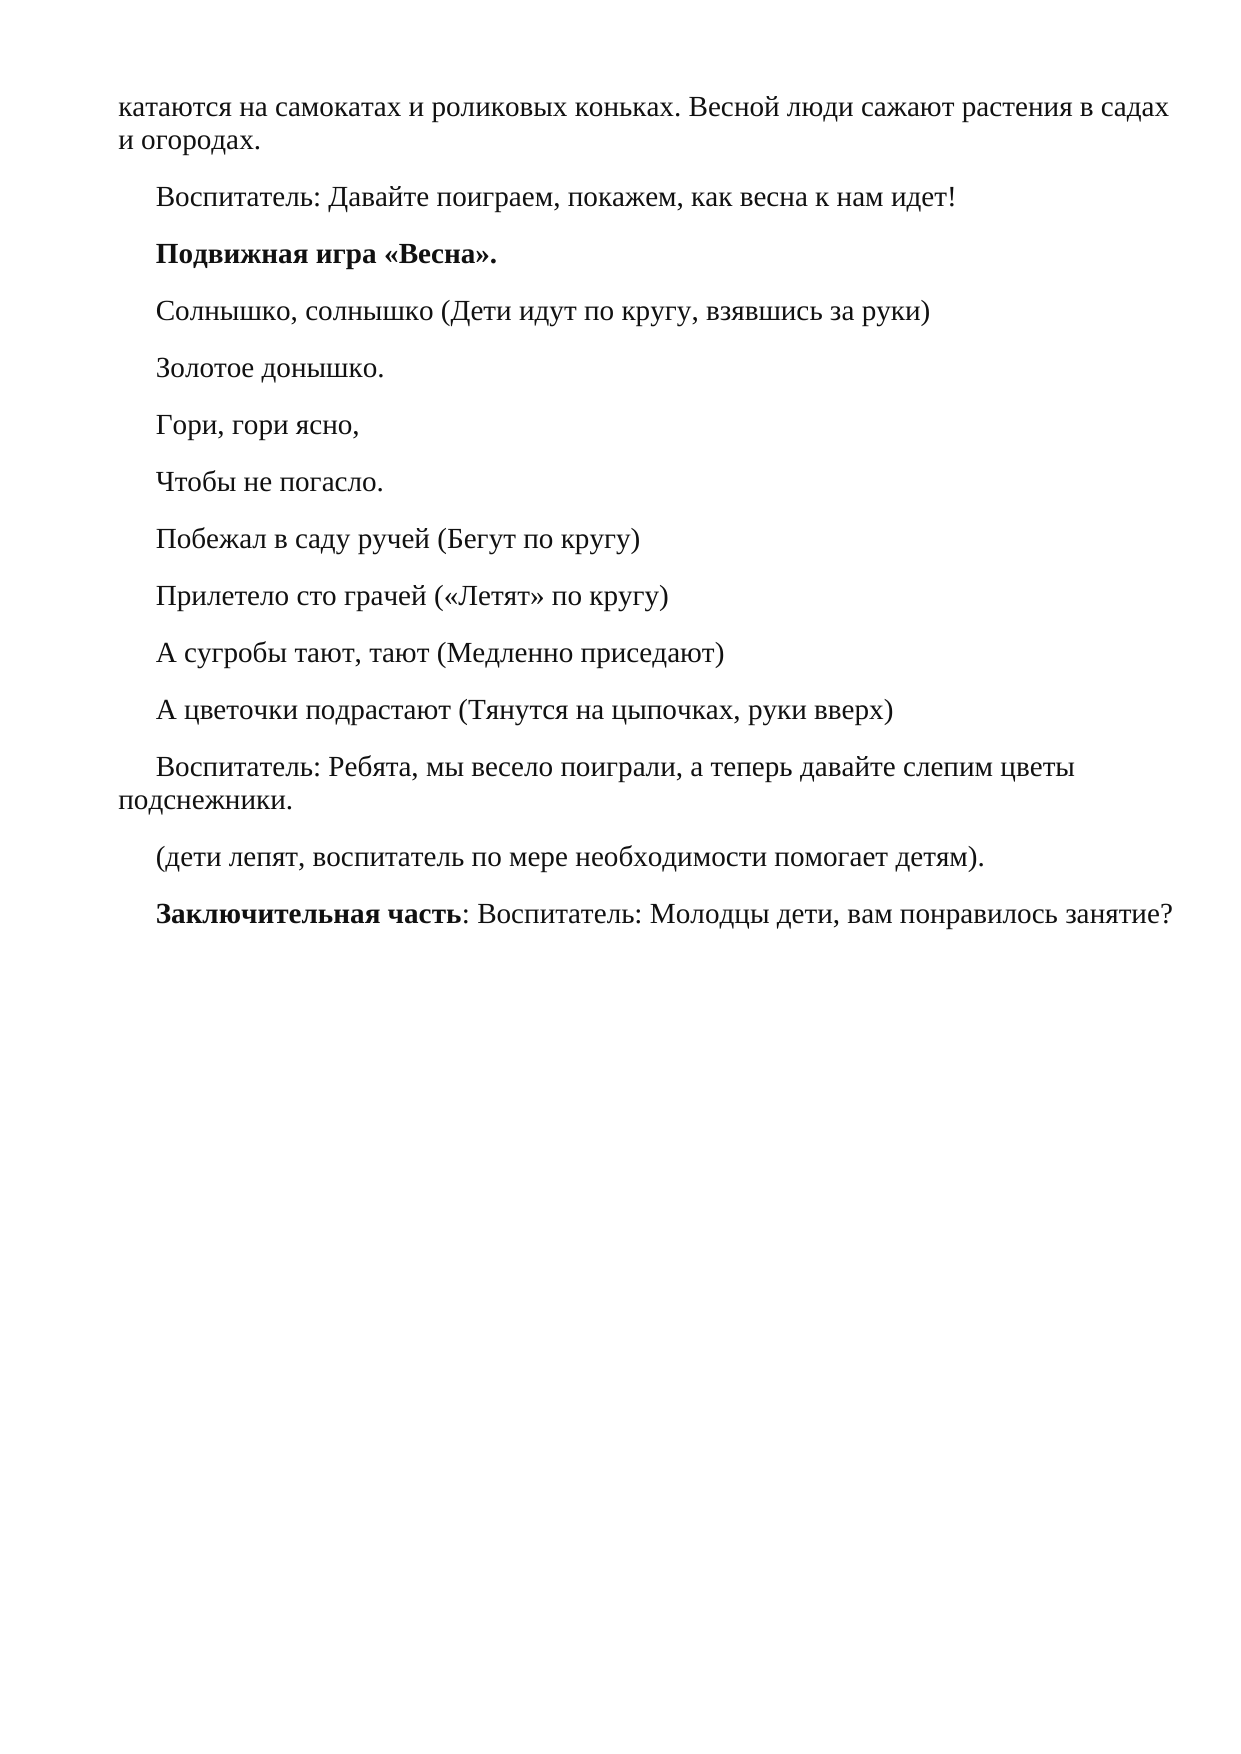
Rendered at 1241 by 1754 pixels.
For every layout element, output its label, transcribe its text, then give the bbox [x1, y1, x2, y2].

text (дети лепят, воспитатель по мере необходимости помогает детям). [118, 839, 1181, 873]
text Чтобы не погасло. [118, 464, 1181, 498]
text А цветочки подрастают (Тянутся на цыпочках, руки вверх) [118, 692, 1181, 726]
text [118, 89, 1181, 156]
text Подвижная игра «Весна». [118, 236, 1181, 270]
text Побежал в саду ручей (Бегут по кругу) [118, 521, 1181, 554]
text Золотое донышко. [118, 350, 1181, 384]
text Гори, гори ясно, [118, 407, 1181, 441]
text Воспитатель: Ребята, мы весело поиграли, а теперь давайте слепим цветы подснежники. [118, 749, 1181, 816]
text Воспитатель: Давайте поиграем, покажем, как весна к нам идет! [118, 179, 1181, 213]
text Солнышко, солнышко (Дети идут по кругу, взявшись за руки) [118, 293, 1181, 327]
text Заключительная часть: Воспитатель: Молодцы дети, вам понравилось занятие? [118, 896, 1181, 930]
text А сугробы тают, тают (Медленно приседают) [118, 635, 1181, 668]
text Прилетело сто грачей («Летят» по кругу) [118, 578, 1181, 612]
